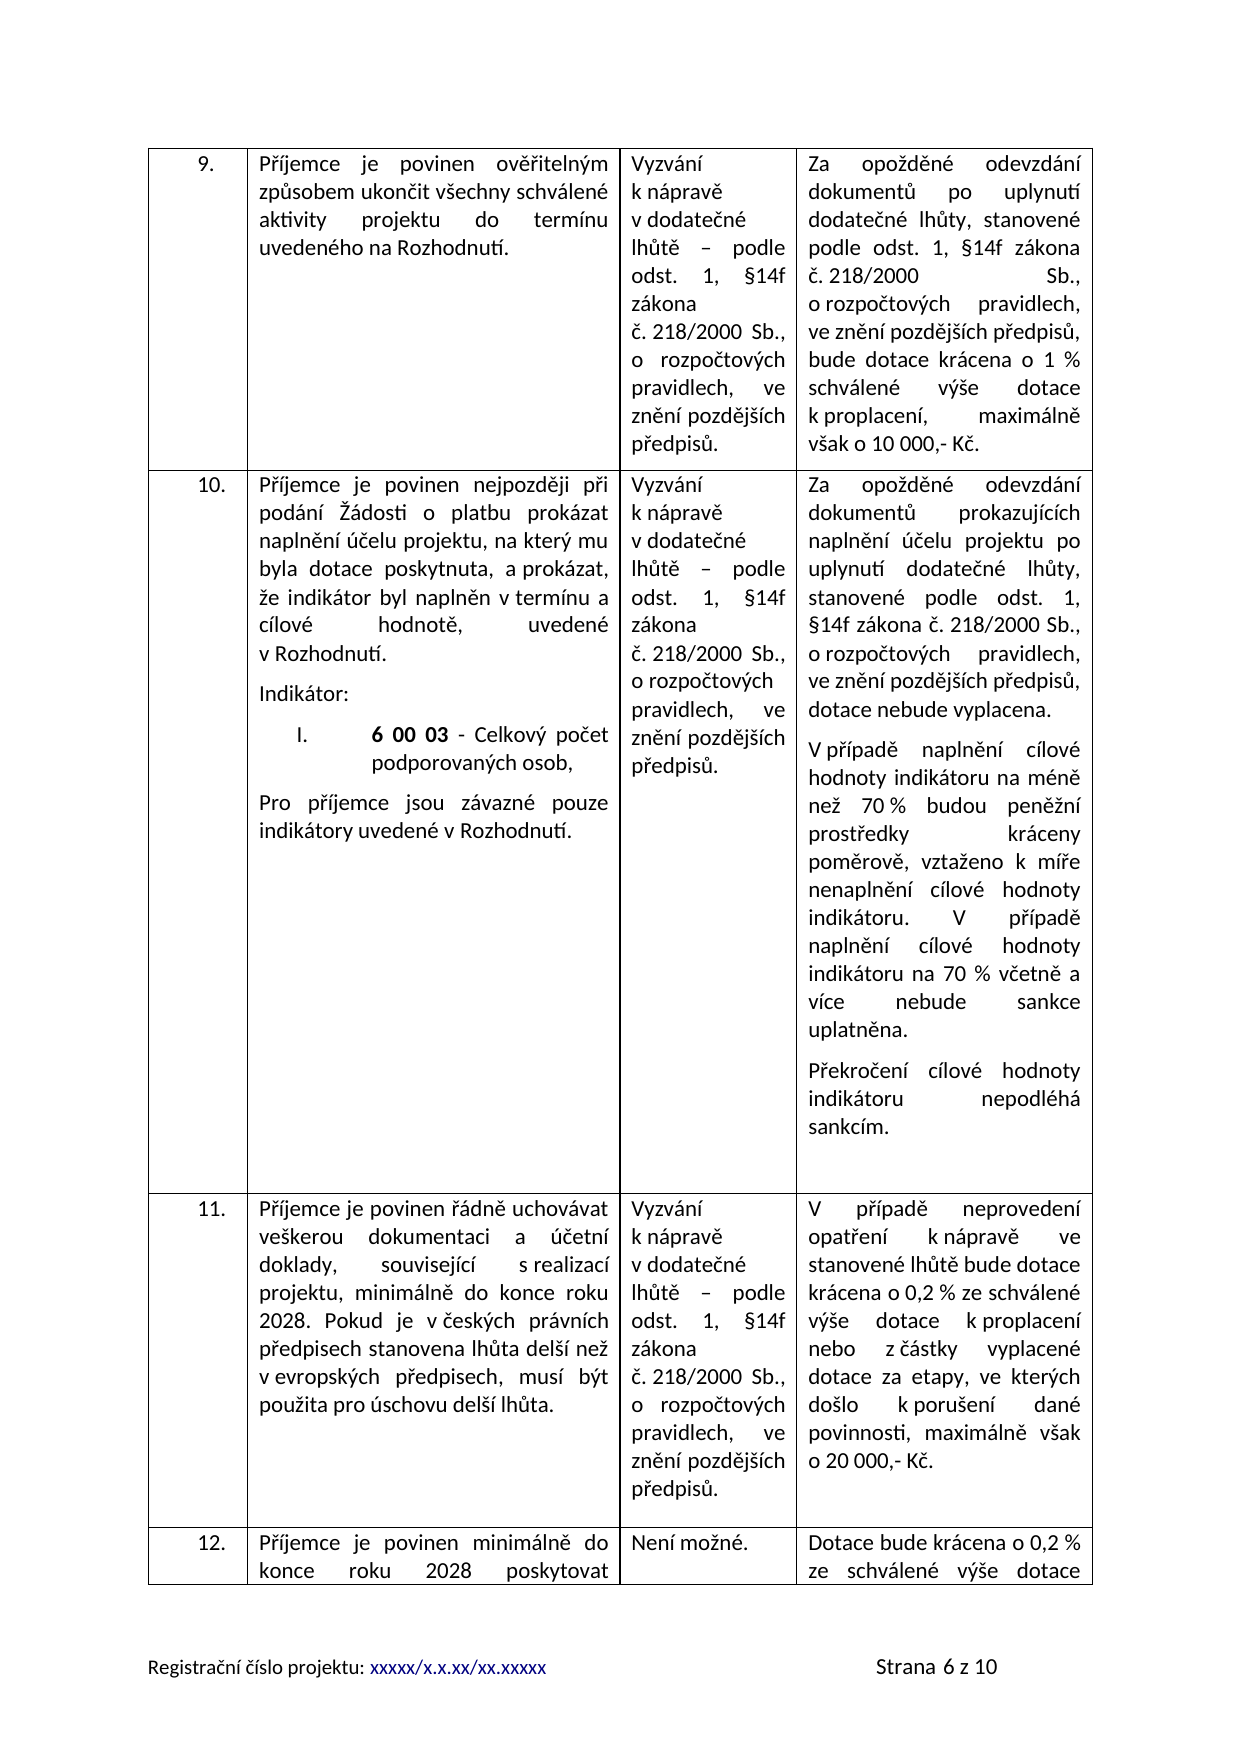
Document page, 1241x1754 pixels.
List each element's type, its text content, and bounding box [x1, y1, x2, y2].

table_cell Není možné. [621, 1528, 796, 1584]
table_cell [149, 1194, 247, 1527]
table_cell Vyzvání k nápravě v dodatečné lhůtě – podle odst. 1, §14f zákona č. 218/2000 Sb., o rozpočtových pravidlech, ve znění pozdějších předpisů. [621, 471, 796, 1193]
table_cell Vyzvání k nápravě v dodatečné lhůtě – podle odst. 1, §14f zákona č. 218/2000 Sb., o rozpočtových pravidlech, ve znění pozdějších předpisů. [621, 1194, 796, 1527]
table_cell V případě neprovedení opatření k nápravě ve stanovené lhůtě bude dotace krácena o 0,2 % ze schválené výše dotace k proplacení nebo z částky vyplacené dotace za etapy, ve kterých došlo k porušení dané povinnosti, maximálně však o 20 000,- Kč. [797, 1194, 1092, 1527]
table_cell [797, 1528, 1092, 1584]
table_cell [149, 1528, 247, 1584]
table_cell Příjemce je povinen nejpozději při podání Žádosti o platbu prokázat naplnění účelu projektu, na který mu byla dotace poskytnuta, a prokázat, že indikátor byl naplněn v termínu a cílové hodnotě, uvedené v Rozhodnutí. Indikátor: 6 00 03 - Celkový počet podporovaných osob, Pro příjemce jsou závazné pouze indikátory uvedené v Rozhodnutí. [248, 471, 619, 1193]
table_cell Za opožděné odevzdání dokumentů po uplynutí dodatečné lhůty, stanovené podle odst. 1, §14f zákona č. 218/2000 Sb., o rozpočtových pravidlech, ve znění pozdějších předpisů, bude dotace krácena o 1 % schválené výše dotace k proplacení, maximálně však o 10 000,- Kč. [797, 149, 1092, 469]
table_cell Za opožděné odevzdání dokumentů prokazujících naplnění účelu projektu po uplynutí dodatečné lhůty, stanovené podle odst. 1, §14f zákona č. 218/2000 Sb., o rozpočtových pravidlech, ve znění pozdějších předpisů, dotace nebude vyplacena. V případě naplnění cílové hodnoty indikátoru na méně než 70 % budou peněžní prostředky kráceny poměrově, vztaženo k míře nenaplnění cílové hodnoty indikátoru. V případě naplnění cílové hodnoty indikátoru na 70 % včetně a více nebude sankce uplatněna. Překročení cílové hodnoty indikátoru nepodléhá sankcím. [797, 471, 1092, 1193]
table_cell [248, 1528, 619, 1584]
table_cell [149, 149, 247, 469]
table_cell Příjemce je povinen ověřitelným způsobem ukončit všechny schválené aktivity projektu do termínu uvedeného na Rozhodnutí. [248, 149, 619, 469]
table_cell Příjemce je povinen řádně uchovávat veškerou dokumentaci a účetní doklady, související s realizací projektu, minimálně do konce roku 2028. Pokud je v českých právních předpisech stanovena lhůta delší než v evropských předpisech, musí být použita pro úschovu delší lhůta. [248, 1194, 619, 1527]
table_cell Vyzvání k nápravě v dodatečné lhůtě – podle odst. 1, §14f zákona č. 218/2000 Sb., o rozpočtových pravidlech, ve znění pozdějších předpisů. [621, 149, 796, 469]
table_cell [149, 471, 247, 1193]
